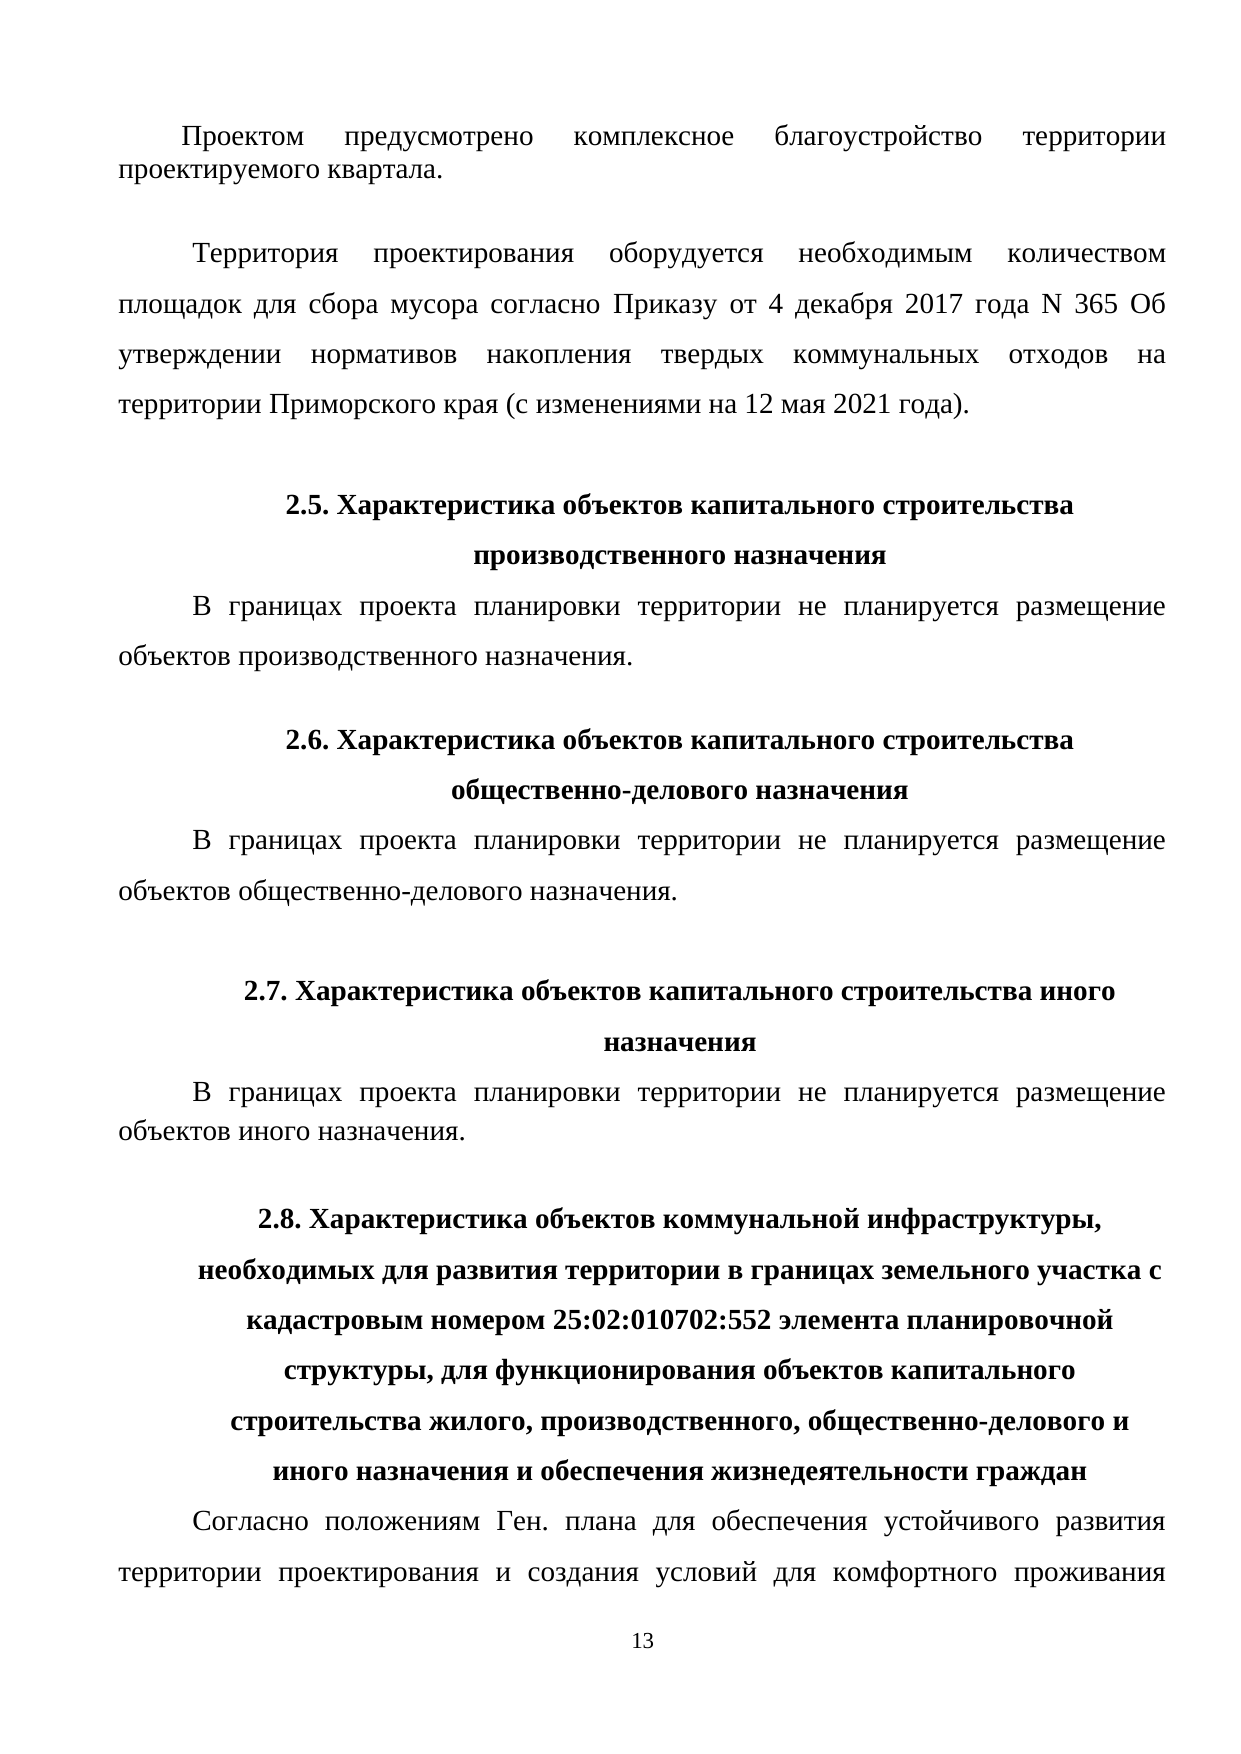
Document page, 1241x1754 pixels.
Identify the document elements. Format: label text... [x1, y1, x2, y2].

text В границах проекта планировки территории не планируется размещение объектов общественно-делового назначения. [118, 822, 1167, 906]
text В границах проекта планировки территории не планируется размещение объектов производственного назначения. [118, 588, 1167, 672]
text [118, 1503, 1167, 1587]
text В границах проекта планировки территории не планируется размещение объектов иного назначения. [118, 1074, 1167, 1146]
text 2.7. Характеристика объектов капитального строительства иного назначения [193, 973, 1167, 1057]
text 2.5. Характеристика объектов капитального строительства производственного назначения [193, 487, 1167, 571]
text Территория проектирования оборудуется необходимым количеством площадок для сбора мусора согласно Приказу от 4 декабря 2017 года N 365 Об утверждении нормативов накопления твердых коммунальных отходов на территории Приморского края (с изменениями на 12 мая 2021 года). [118, 236, 1167, 420]
text Проектом предусмотрено комплексное благоустройство территории проектируемого квартала. [118, 118, 1167, 185]
text 2.6. Характеристика объектов капитального строительства общественно-делового назначения [193, 722, 1167, 806]
text 2.8. Характеристика объектов коммунальной инфраструктуры, необходимых для развития территории в границах земельного участка с кадастровым номером 25:02:010702:552 элемента планировочной структуры, для функционирования объектов капитального строительства жилого, производственного, общественно-делового и иного назначения и обеспечения жизнедеятельности граждан [193, 1201, 1167, 1487]
